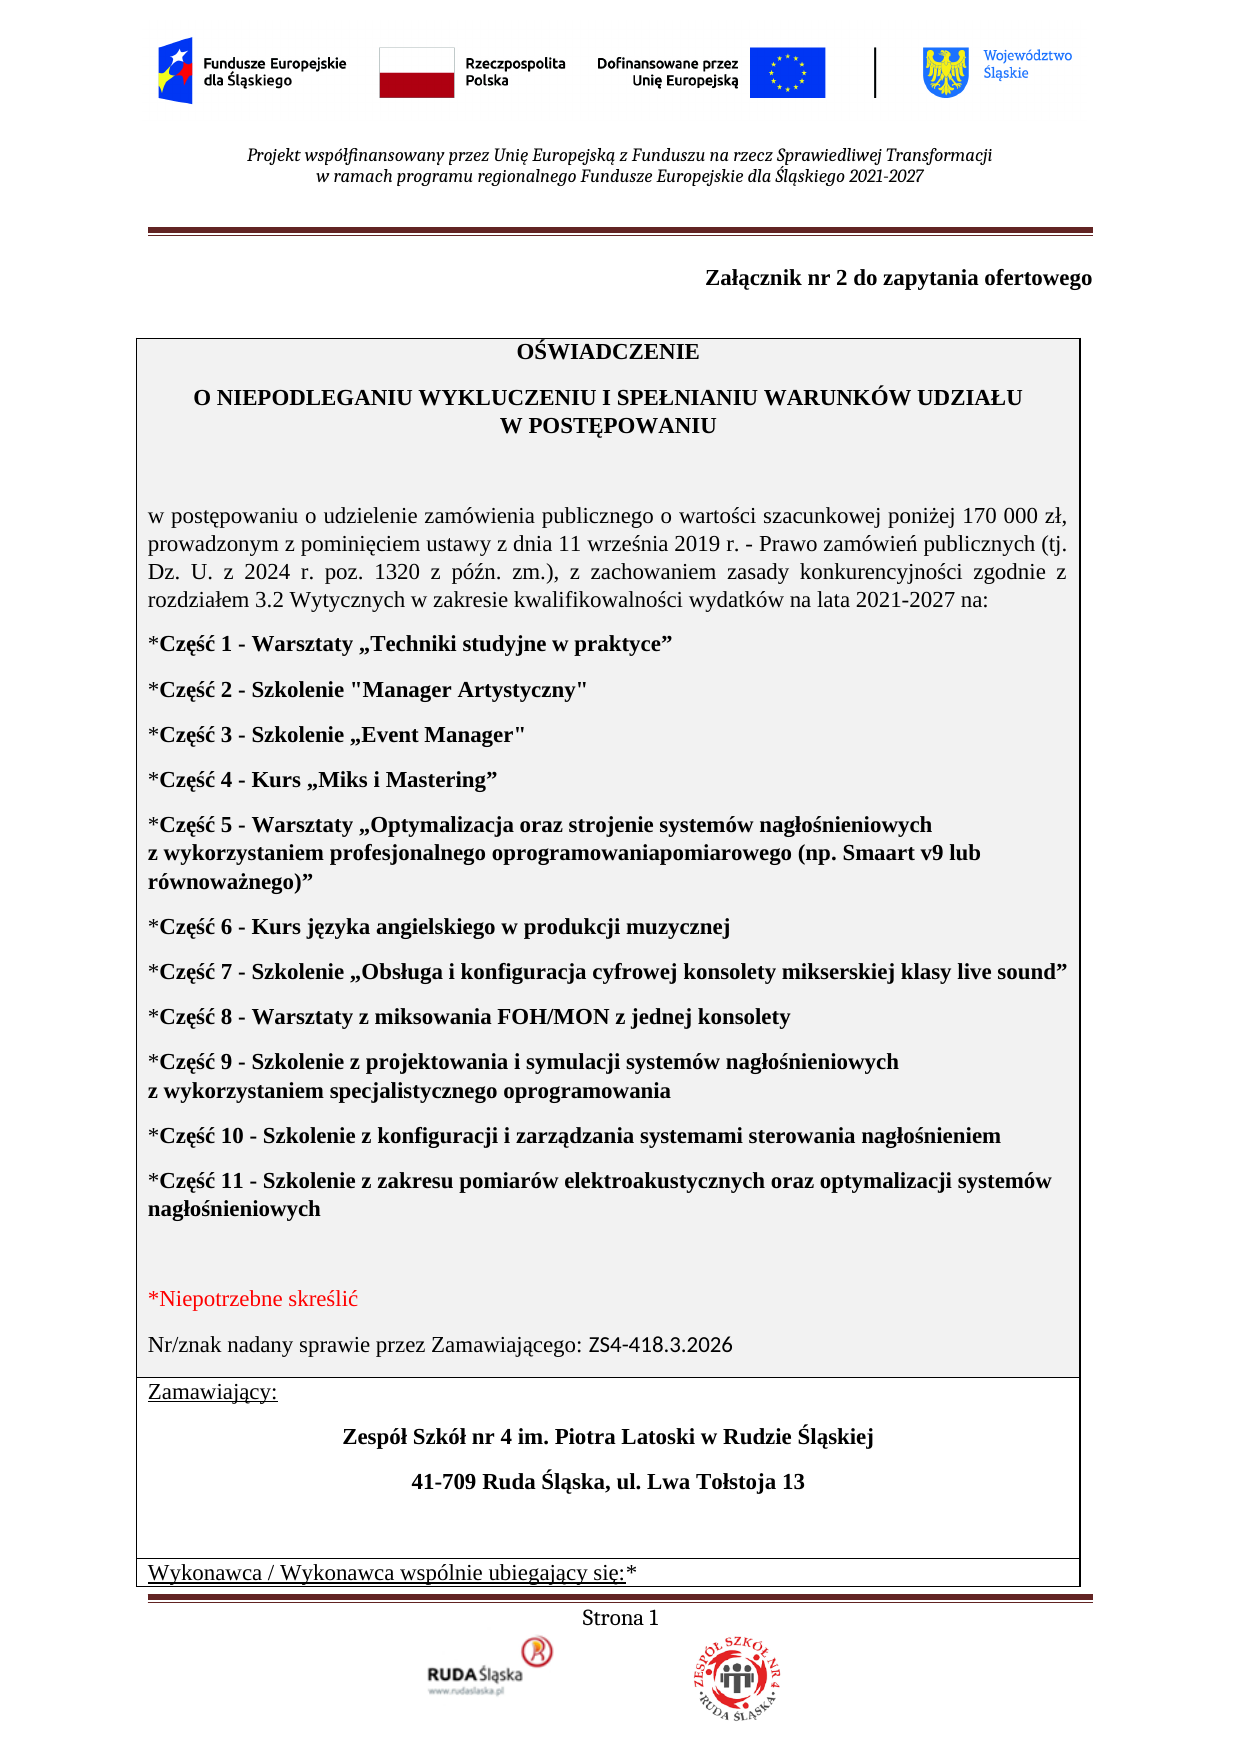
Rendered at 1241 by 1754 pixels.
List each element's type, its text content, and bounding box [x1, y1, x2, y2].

picture [686, 1628, 785, 1727]
table_header OŚWIADCZENIE O NIEPODLEGANIU WYKLUCZENIU I SPEŁNIANIU WARUNKÓW UDZIAŁU W POSTĘPOWANIU w postępowaniu o udzielenie zamówienia publicznego o wartości szacunkowej poniżej 170 000 zł, prowadzonym z pominięciem ustawy z dnia 11 września 2019 r. - Prawo zamówień publicznych (tj. Dz. U. z 2024 r. poz. 1320 z późn. zm.), z zachowaniem zasady konkurencyjności zgodnie z rozdziałem 3.2 Wytycznych w zakresie kwalifikowalności wydatków na lata 2021-2027 na: *Część 1 - Warsztaty „Techniki studyjne w praktyce” *Część 2 - Szkolenie "Manager Artystyczny" *Część 3 - Szkolenie „Event Manager" *Część 4 - Kurs „Miks i Mastering” *Część 5 - Warsztaty „Optymalizacja oraz strojenie systemów nagłośnieniowych z wykorzystaniem profesjonalnego oprogramowaniapomiarowego (np. Smaart v9 lub równoważnego)” *Część 6 - Kurs języka angielskiego w produkcji muzycznej *Część 7 - Szkolenie „Obsługa i konfiguracja cyfrowej konsolety mikserskiej klasy live sound” *Część 8 - Warsztaty z miksowania FOH/MON z jednej konsolety *Część 9 - Szkolenie z projektowania i symulacji systemów nagłośnieniowych z wykorzystaniem specjalistycznego oprogramowania *Część 10 - Szkolenie z konfiguracji i zarządzania systemami sterowania nagłośnieniem *Część 11 - Szkolenie z zakresu pomiarów elektroakustycznych oraz optymalizacji systemów nagłośnieniowych *Niepotrzebne skreślić Nr/znak nadany sprawie przez Zamawiającego: ZS4-418.3.2026 [137, 339, 1079, 1377]
picture [142, 20, 1088, 121]
text Załącznik nr 2 do zapytania ofertowego [148, 264, 1093, 291]
table_cell Zamawiający: Zespół Szkół nr 4 im. Piotra Latoski w Rudzie Śląskiej 41-709 Ruda Śląska, ul. Lwa Tołstoja 13 [137, 1378, 1079, 1558]
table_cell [137, 1559, 1079, 1586]
picture [412, 1617, 563, 1718]
